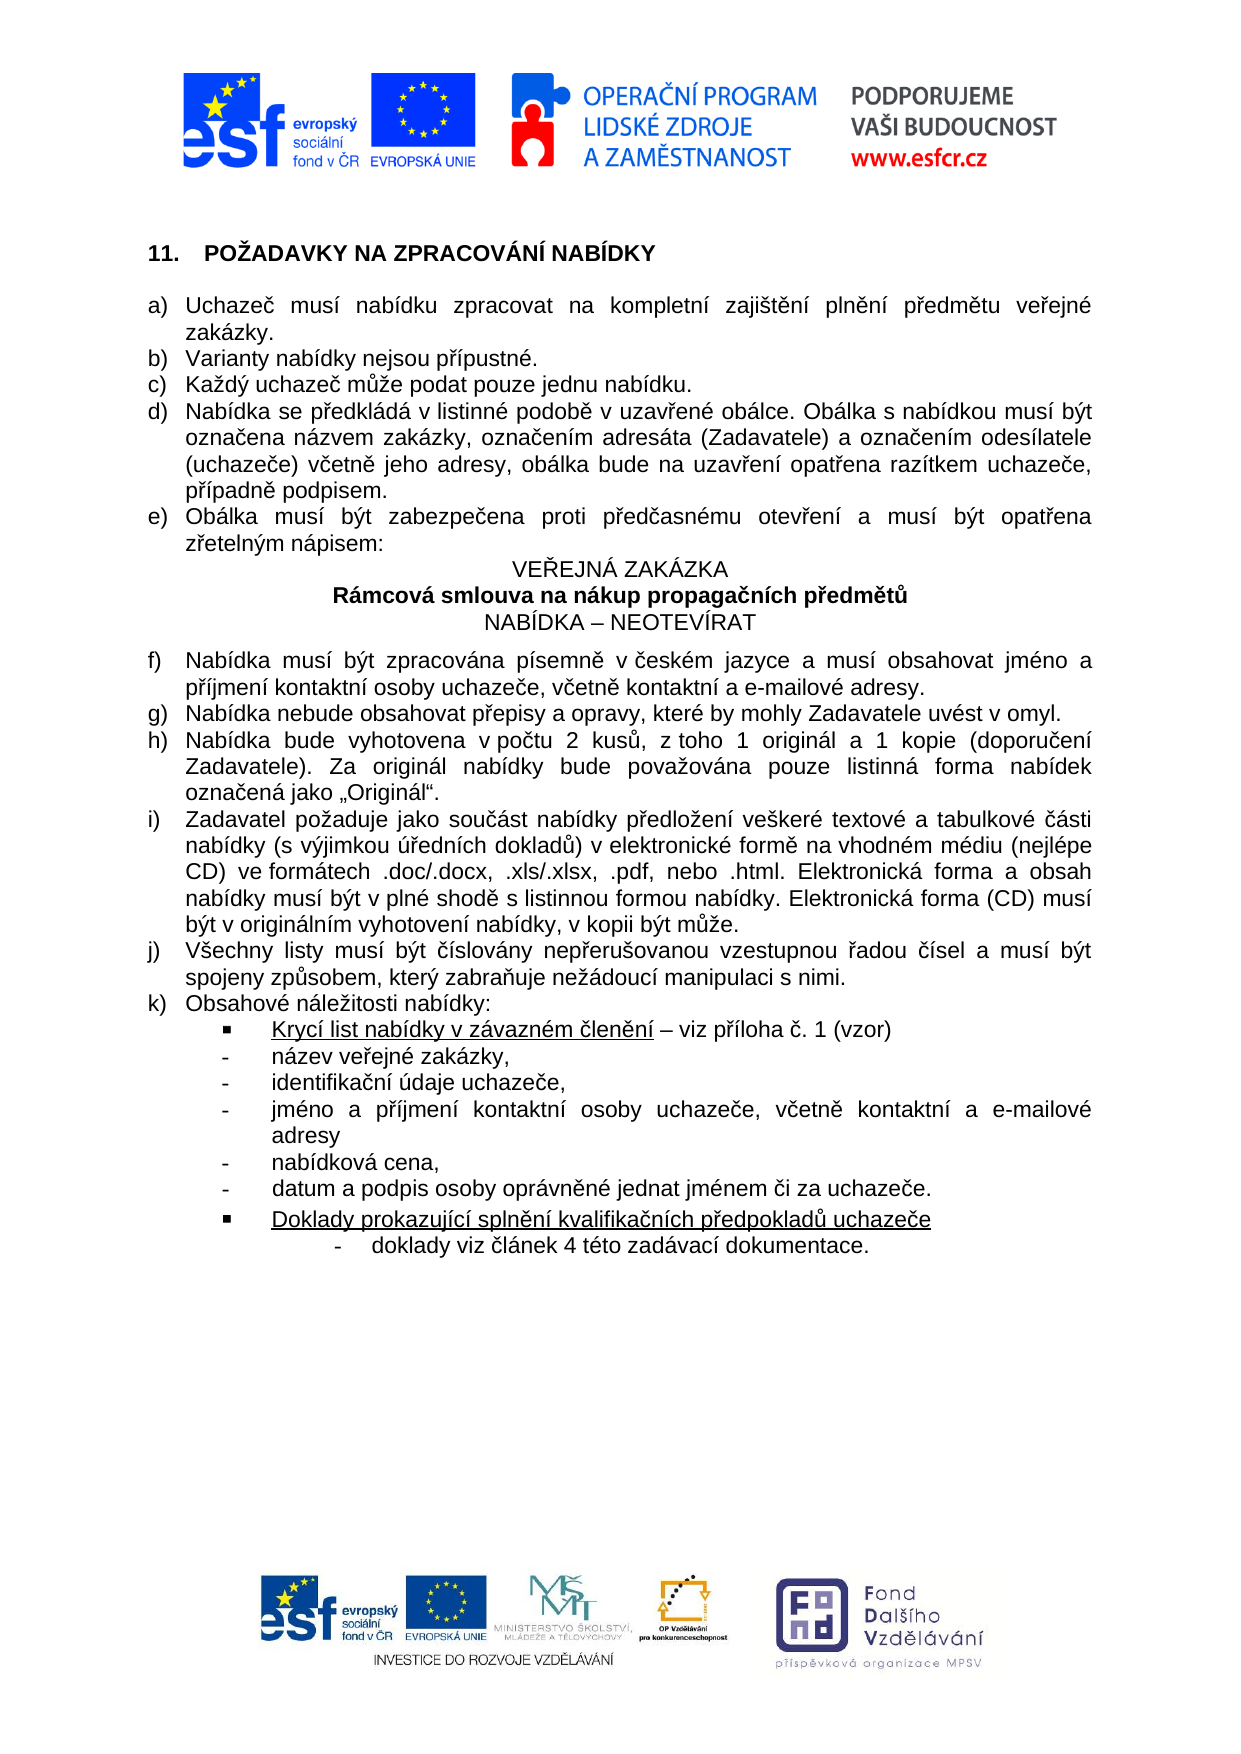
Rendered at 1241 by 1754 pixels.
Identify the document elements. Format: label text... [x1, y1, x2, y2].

list Obálka musí být zabezpečena proti předčasnému otevření a musí být opatřena zřetelným nápisem: [148, 503, 1092, 556]
list Nabídka nebude obsahovat přepisy a opravy, které by mohly Zadavatele uvést v omyl. [148, 700, 1092, 727]
list Varianty nabídky nejsou přípustné. [148, 345, 1092, 371]
list Zadavatel požaduje jako součást nabídky předložení veškeré textové a tabulkové části nabídky (s výjimkou úředních dokladů) v elektronické formě na vhodném médiu (nejlépe CD) ve formátech .doc/.docx, .xls/.xlsx, .pdf, nebo .html. Elektronická forma a obsah nabídky musí být v plné shodě s listinnou formou nabídky. Elektronická forma (CD) musí být v originálním vyhotovení nabídky, v kopii být může. [148, 806, 1092, 937]
text Rámcová smlouva na nákup propagačních předmětů [148, 582, 1092, 609]
list Obsahové náležitosti nabídky: [148, 990, 1092, 1016]
picture [237, 1554, 1004, 1681]
list identifikační údaje uchazeče, [221, 1069, 1092, 1096]
list jméno a příjmení kontaktní osoby uchazeče, včetně kontaktní a e-mailové adresy [221, 1096, 1092, 1148]
list POŽADAVKY NA ZPRACOVÁNÍ NABÍDKY [148, 240, 1092, 266]
list doklady viz článek 4 této zadávací dokumentace. [334, 1232, 1092, 1258]
list Nabídka se předkládá v listinné podobě v uzavřené obálce. Obálka s nabídkou musí být označena názvem zakázky, označením adresáta (Zadavatele) a označením odesílatele (uchazeče) včetně jeho adresy, obálka bude na uzavření opatřena razítkem uchazeče, případně podpisem. [148, 398, 1092, 503]
picture [183, 73, 1057, 173]
list Nabídka bude vyhotovena v počtu 2 kusů, z toho 1 originál a 1 kopie (doporučení Zadavatele). Za originál nabídky bude považována pouze listinná forma nabídek označená jako „Originál“. [148, 727, 1092, 806]
list nabídková cena, [221, 1148, 1092, 1175]
list Doklady prokazující splnění kvalifikačních předpokladů uchazeče [221, 1206, 1092, 1232]
list datum a podpis osoby oprávněné jednat jménem či za uchazeče. [222, 1175, 1092, 1201]
list název veřejné zakázky, [221, 1043, 1092, 1069]
text NABÍDKA – NEOTEVÍRAT [148, 609, 1092, 635]
list Nabídka musí být zpracována písemně v českém jazyce a musí obsahovat jméno a příjmení kontaktní osoby uchazeče, včetně kontaktní a e-mailové adresy. [148, 647, 1092, 700]
list Všechny listy musí být číslovány nepřerušovanou vzestupnou řadou čísel a musí být spojeny způsobem, který zabraňuje nežádoucí manipulaci s nimi. [148, 937, 1092, 990]
list Krycí list nabídky v závazném členění – viz příloha č. 1 (vzor) [221, 1016, 1092, 1043]
list Každý uchazeč může podat pouze jednu nabídku. [148, 371, 1092, 398]
text VEŘEJNÁ ZAKÁZKA [148, 556, 1092, 582]
list Uchazeč musí nabídku zpracovat na kompletní zajištění plnění předmětu veřejné zakázky. [148, 292, 1092, 345]
